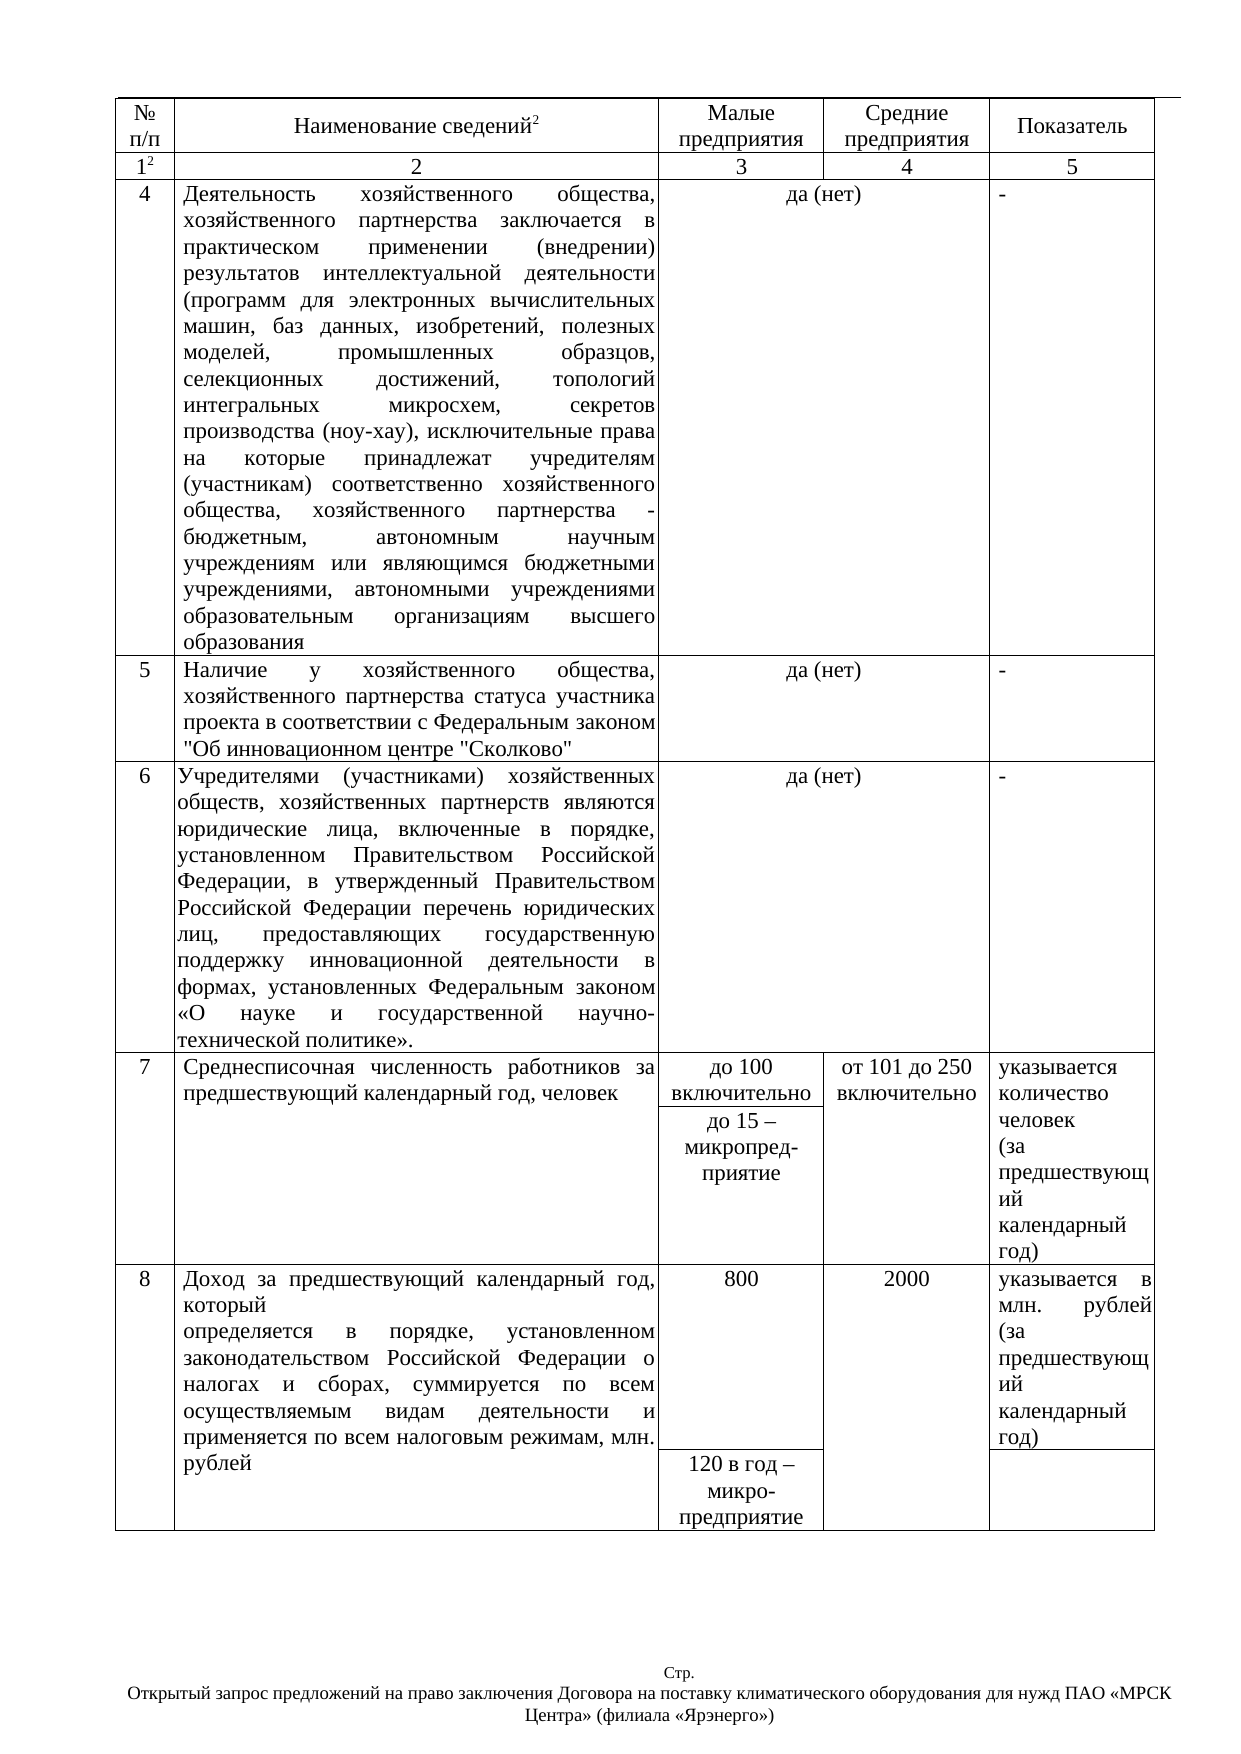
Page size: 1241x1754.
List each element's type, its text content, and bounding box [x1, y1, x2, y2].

table_cell да (нет) [659, 180, 989, 654]
table_cell указывается количество человек (за предшествующий календарный год) [990, 1053, 1154, 1264]
table_cell 5 [116, 656, 174, 761]
table_cell Среднесписочная численность работников за предшествующий календарный год, человек [175, 1053, 658, 1264]
table_header Средние предприятия [824, 99, 989, 152]
table_cell 12 [116, 153, 174, 179]
table_cell - [990, 180, 1154, 654]
table_cell да (нет) [659, 762, 989, 1052]
table_cell Доход за предшествующий календарный год, который определяется в порядке, установленном законодательством Российской Федерации о налогах и сборах, суммируется по всем осуществляемым видам деятельности и применяется по всем налоговым режимам, млн. рублей [175, 1265, 658, 1529]
table_cell 8 [116, 1265, 174, 1529]
table_cell да (нет) [659, 656, 989, 761]
table_cell 4 [116, 180, 174, 654]
table_header Малые предприятия [659, 99, 823, 152]
table_cell Наличие у хозяйственного общества, хозяйственного партнерства статуса участника проекта в соответствии с Федеральным законом "Об инновационном центре "Сколково" [175, 656, 658, 761]
table_cell - [990, 762, 1154, 1052]
table_cell 120 в год – микропредприятие [659, 1450, 823, 1529]
table_cell 4 [824, 153, 989, 179]
table_cell 7 [116, 1053, 174, 1264]
table_cell 2000 [824, 1265, 989, 1529]
table_cell указывается в млн. рублей (за предшествующий календарный год) [990, 1265, 1154, 1449]
table_cell до 100 включительно [659, 1053, 823, 1106]
table_cell 800 [659, 1265, 823, 1449]
table_cell до 15 – микропредприятие [659, 1107, 823, 1264]
table_cell - [990, 656, 1154, 761]
table_cell 2 [175, 153, 658, 179]
table_cell [990, 1450, 1154, 1529]
table_cell от 101 до 250 включительно [824, 1053, 989, 1264]
table_cell Деятельность хозяйственного общества, хозяйственного партнерства заключается в практическом применении (внедрении) результатов интеллектуальной деятельности (программ для электронных вычислительных машин, баз данных, изобретений, полезных моделей, промышленных образцов, селекционных достижений, топологий интегральных микросхем, секретов производства (ноу-хау), исключительные права на которые принадлежат учредителям (участникам) соответственно хозяйственного общества, хозяйственного партнерства - бюджетным, автономным научным учреждениям или являющимся бюджетными учреждениями, автономными учреждениями образовательным организациям высшего образования [175, 180, 658, 654]
table_header Наименование сведений2 [175, 99, 658, 152]
table_cell 3 [659, 153, 823, 179]
table_cell 5 [990, 153, 1154, 179]
table_header № п/п [116, 99, 174, 152]
table_header Показатель [990, 99, 1154, 152]
table_cell 6 [116, 762, 174, 1052]
table_cell Учредителями (участниками) хозяйственных обществ, хозяйственных партнерств являются юридические лица, включенные в порядке, установленном Правительством Российской Федерации, в утвержденный Правительством Российской Федерации перечень юридических лиц, предоставляющих государственную поддержку инновационной деятельности в формах, установленных Федеральным законом «О науке и государственной научно-технической политике». [175, 762, 658, 1052]
